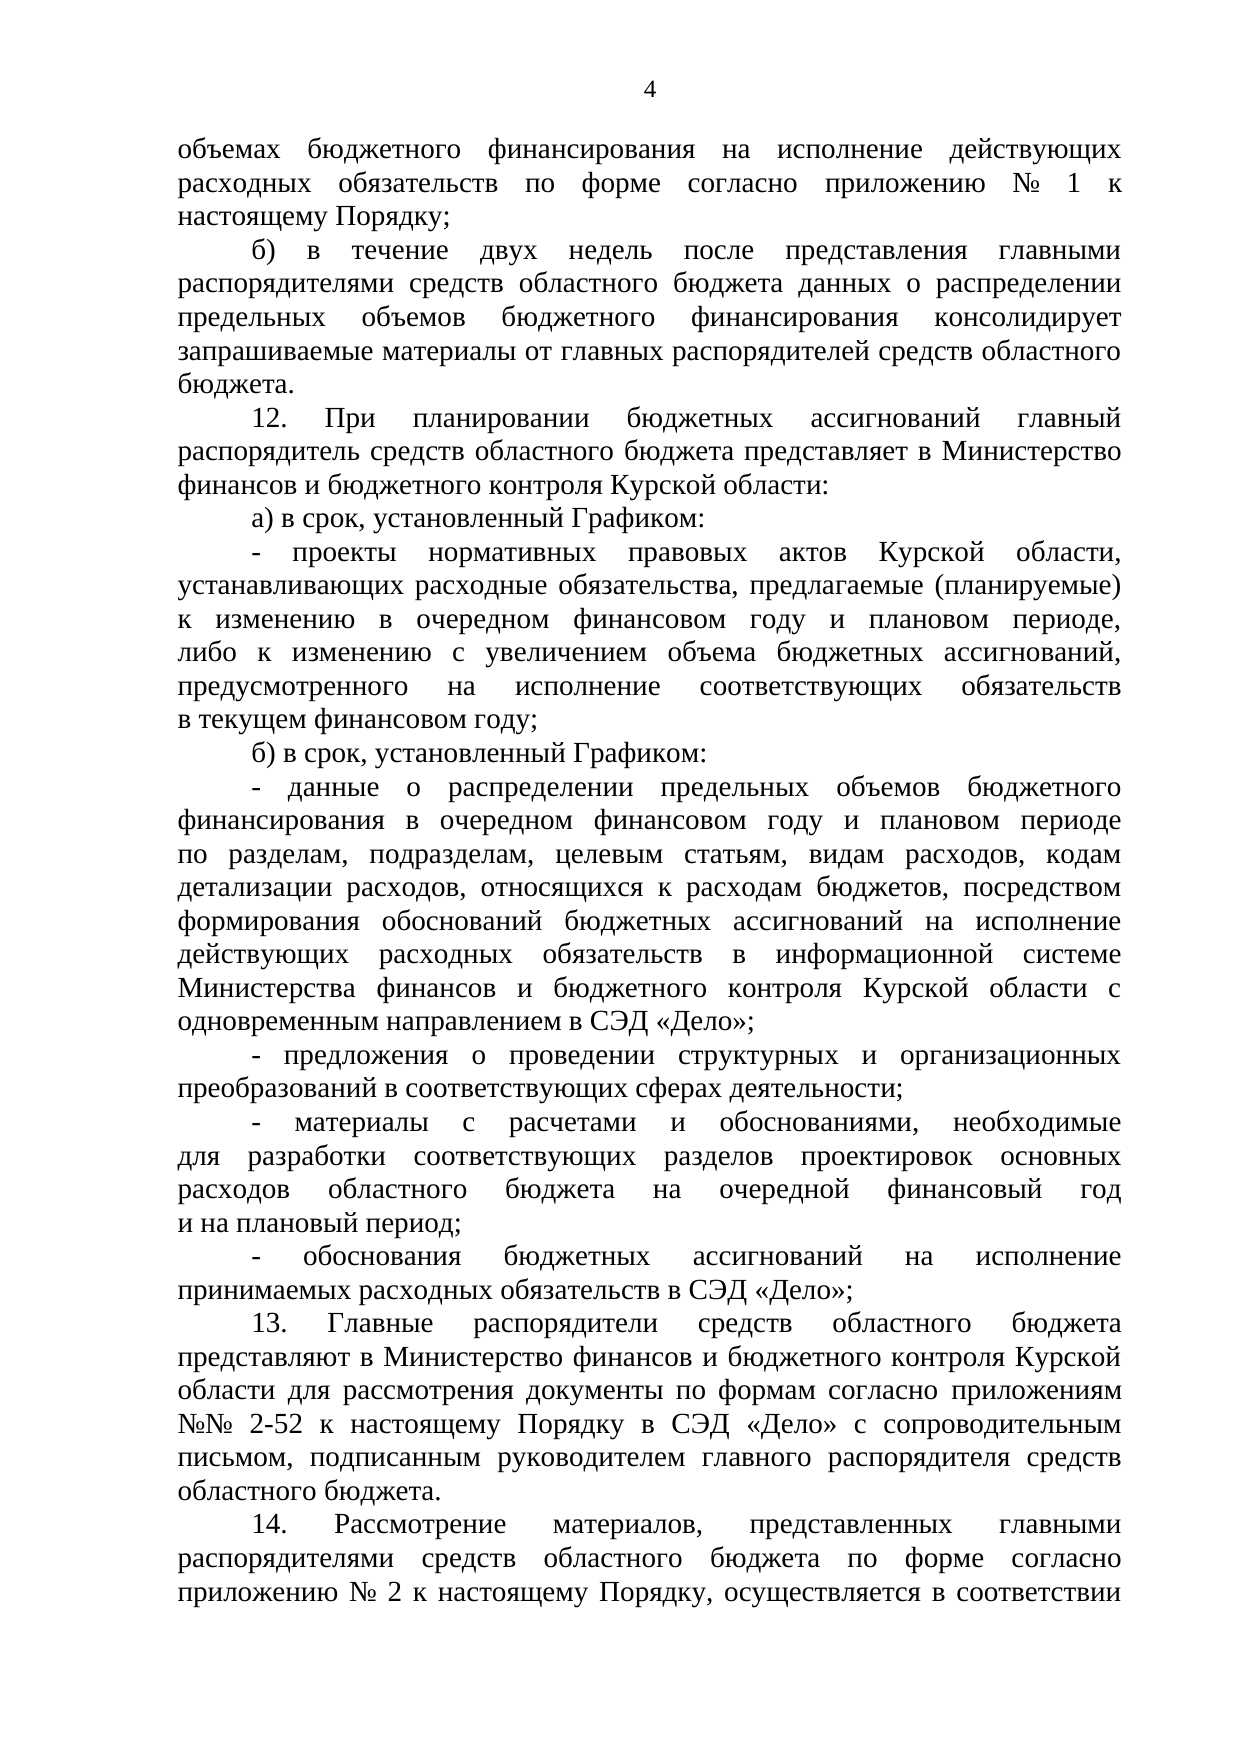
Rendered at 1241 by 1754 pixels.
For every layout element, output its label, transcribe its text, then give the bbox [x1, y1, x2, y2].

text - проекты нормативных правовых актов Курской области, устанавливающих расходные обязательства, предлагаемые (планируемые) к изменению в очередном финансовом году и плановом периоде, либо к изменению с увеличением объема бюджетных ассигнований, предусмотренного на исполнение соответствующих обязательств в текущем финансовом году; [177, 534, 1122, 735]
text 13. Главные распорядители средств областного бюджета представляют в Министерство финансов и бюджетного контроля Курской области для рассмотрения документы по формам согласно приложениям №№ 2-52 к настоящему Порядку в СЭД «Дело» с сопроводительным письмом, подписанным руководителем главного распорядителя средств областного бюджета. [177, 1305, 1122, 1507]
text - данные о распределении предельных объемов бюджетного финансирования в очередном финансовом году и плановом периоде по разделам, подразделам, целевым статьям, видам расходов, кодам детализации расходов, относящихся к расходам бюджетов, посредством формирования обоснований бюджетных ассигнований на исполнение действующих расходных обязательств в информационной системе Министерства финансов и бюджетного контроля Курской области с одновременным направлением в СЭД «Дело»; [177, 769, 1122, 1037]
text б) в срок, установленный Графиком: [177, 735, 1122, 769]
text а) в срок, установленный Графиком: [177, 500, 1122, 534]
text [177, 1507, 1122, 1607]
text 12. При планировании бюджетных ассигнований главный распорядитель средств областного бюджета представляет в Министерство финансов и бюджетного контроля Курской области: [177, 400, 1122, 500]
text - обоснования бюджетных ассигнований на исполнение принимаемых расходных обязательств в СЭД «Дело»; [177, 1238, 1122, 1305]
text - материалы с расчетами и обоснованиями, необходимые для разработки соответствующих разделов проектировок основных расходов областного бюджета на очередной финансовый год и на плановый период; [177, 1104, 1122, 1238]
text - предложения о проведении структурных и организационных преобразований в соответствующих сферах деятельности; [177, 1037, 1122, 1104]
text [177, 131, 1122, 232]
text б) в течение двух недель после представления главными распорядителями средств областного бюджета данных о распределении предельных объемов бюджетного финансирования консолидирует запрашиваемые материалы от главных распорядителей средств областного бюджета. [177, 232, 1122, 400]
